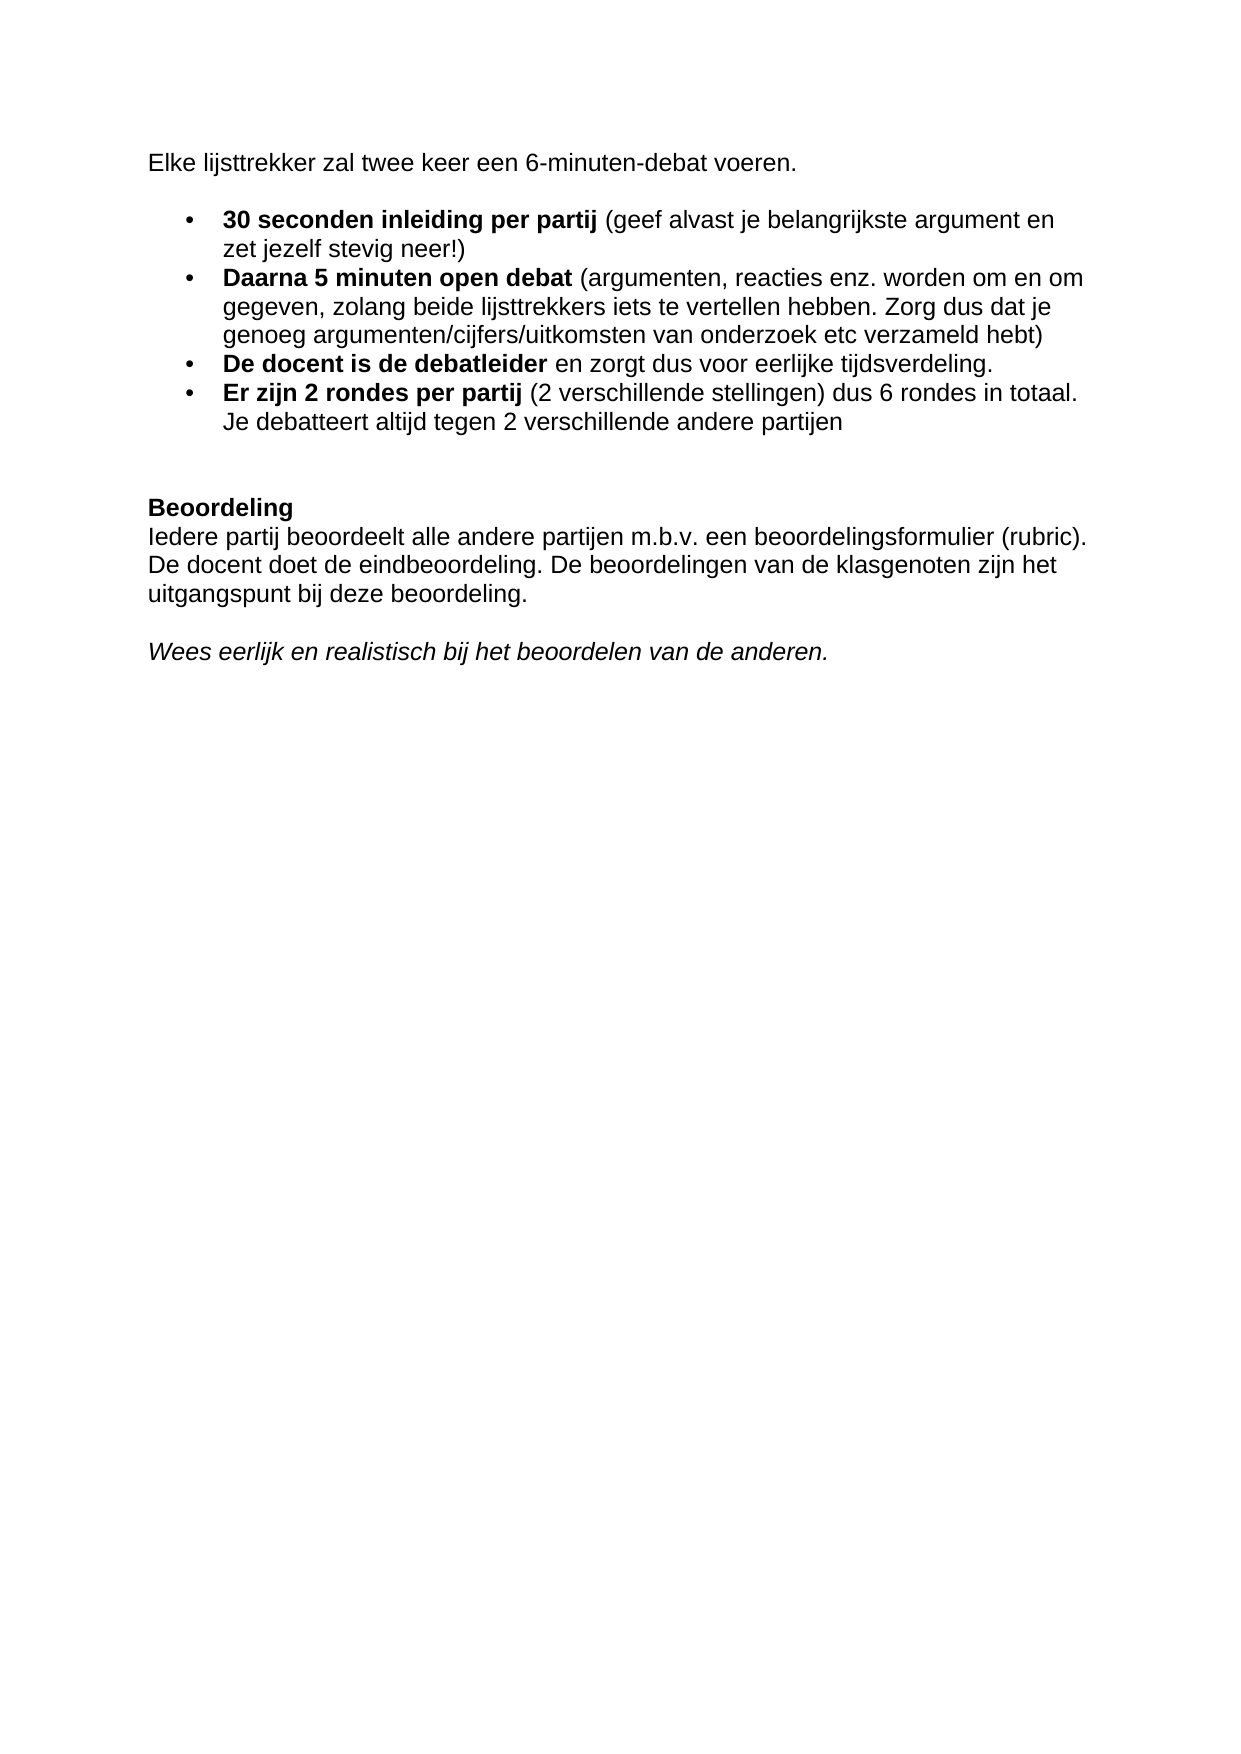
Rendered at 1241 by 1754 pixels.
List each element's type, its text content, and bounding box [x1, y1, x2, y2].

list 30 seconden inleiding per partij (geef alvast je belangrijkste argument en zet jezelf stevig neer!) [185, 205, 1093, 263]
text Wees eerlijk en realistisch bij het beoordelen van de anderen. [148, 636, 1093, 665]
list Daarna 5 minuten open debat (argumenten, reacties enz. worden om en om gegeven, zolang beide lijsttrekkers iets te vertellen hebben. Zorg dus dat je genoeg argumenten/cijfers/uitkomsten van onderzoek etc verzameld hebt) [185, 263, 1093, 349]
list Er zijn 2 rondes per partij (2 verschillende stellingen) dus 6 rondes in totaal. Je debatteert altijd tegen 2 verschillende andere partijen [185, 378, 1093, 435]
text Beoordeling [148, 493, 1093, 521]
list De docent is de debatleider en zorgt dus voor eerlijke tijdsverdeling. [185, 349, 1093, 378]
text Elke lijsttrekker zal twee keer een 6-minuten-debat voeren. [148, 148, 1093, 176]
text Iedere partij beoordeelt alle andere partijen m.b.v. een beoordelingsformulier (rubric). De docent doet de eindbeoordeling. De beoordelingen van de klasgenoten zijn het uitgangspunt bij deze beoordeling. [148, 521, 1093, 608]
